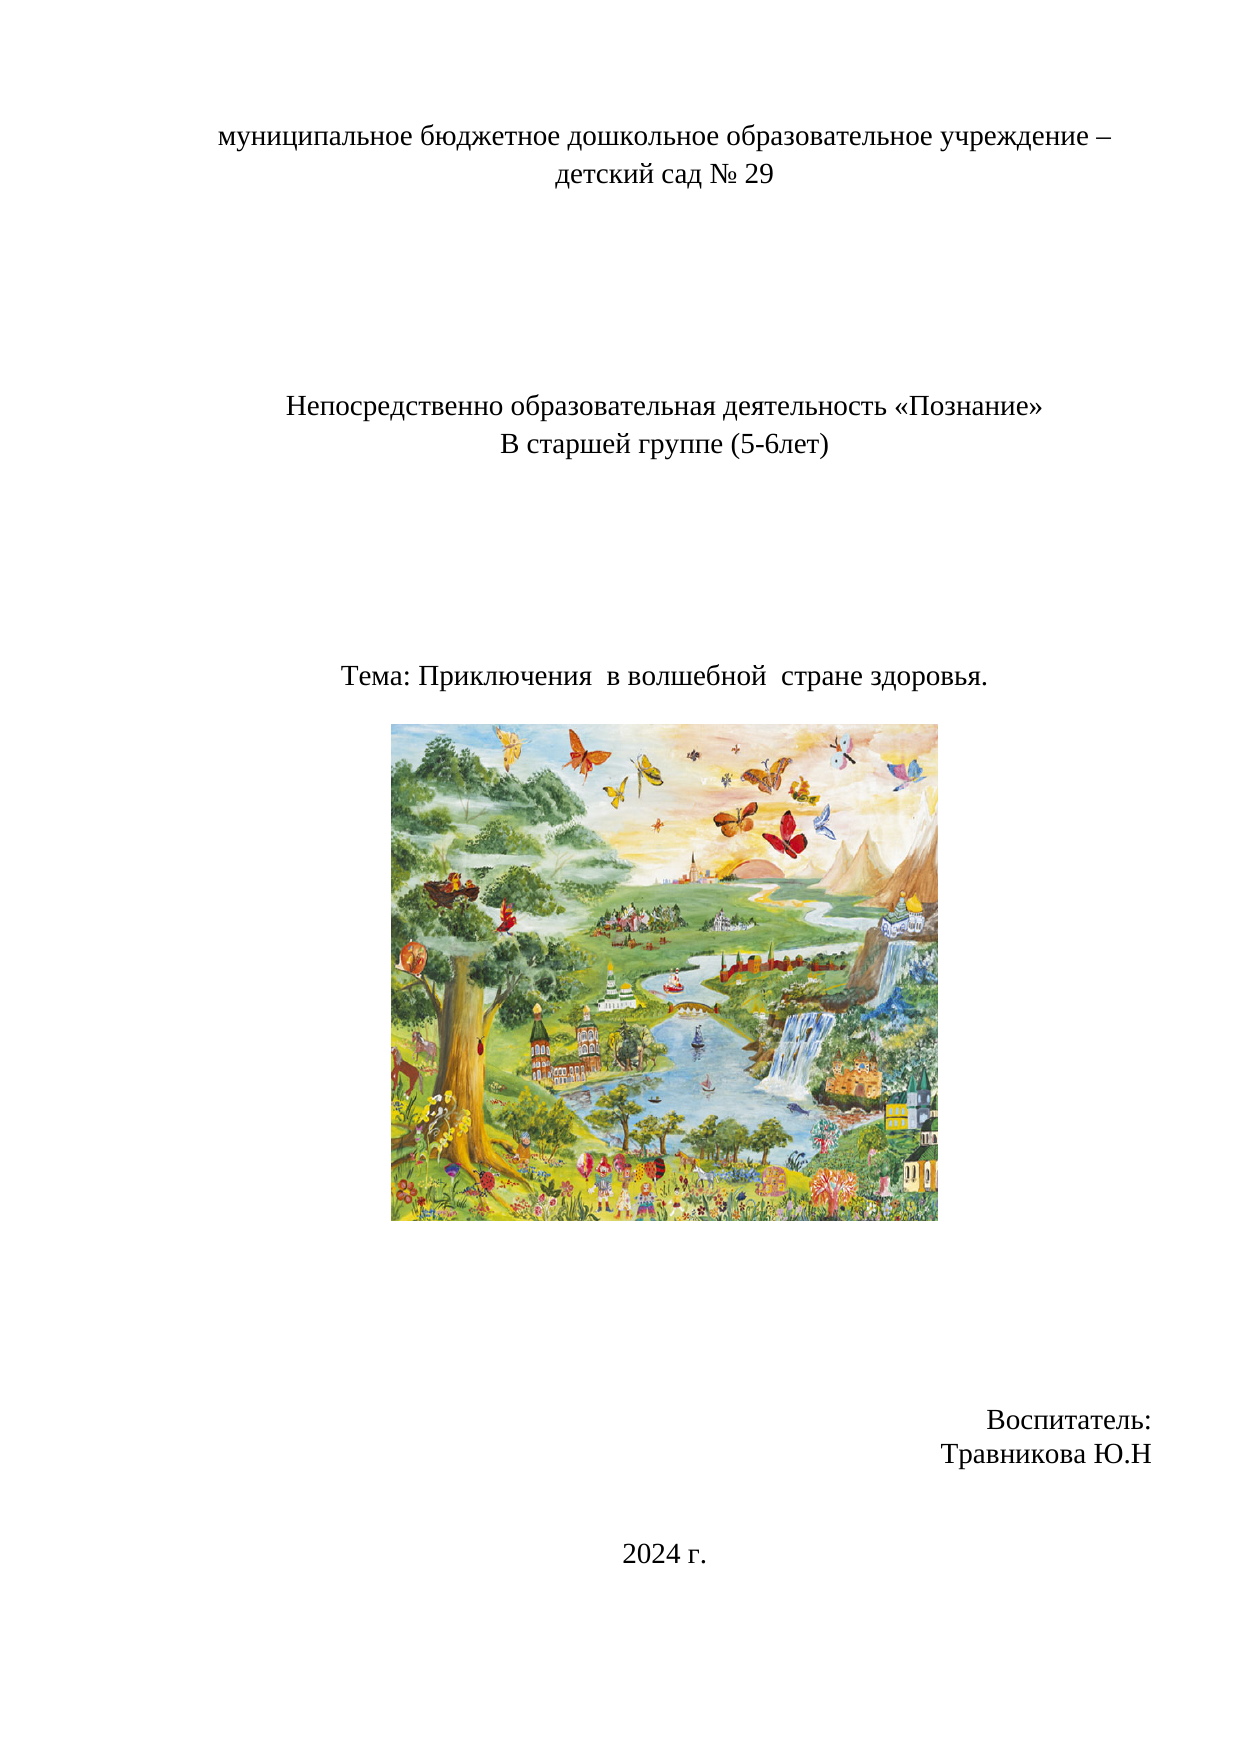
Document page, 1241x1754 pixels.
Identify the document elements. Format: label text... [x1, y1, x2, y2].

text Непосредственно образовательная деятельность «Познание» [177, 388, 1152, 421]
text Воспитатель: [177, 1402, 1152, 1436]
text Травникова Ю.Н [177, 1436, 1152, 1469]
text Тема: Приключения в волшебной стране здоровья. [177, 658, 1152, 691]
text В старшей группе (5-6лет) [177, 426, 1152, 460]
text 2024 г. [177, 1536, 1152, 1570]
text муниципальное бюджетное дошкольное образовательное учреждение – детский сад № 29 [177, 118, 1152, 190]
picture [391, 724, 938, 1221]
